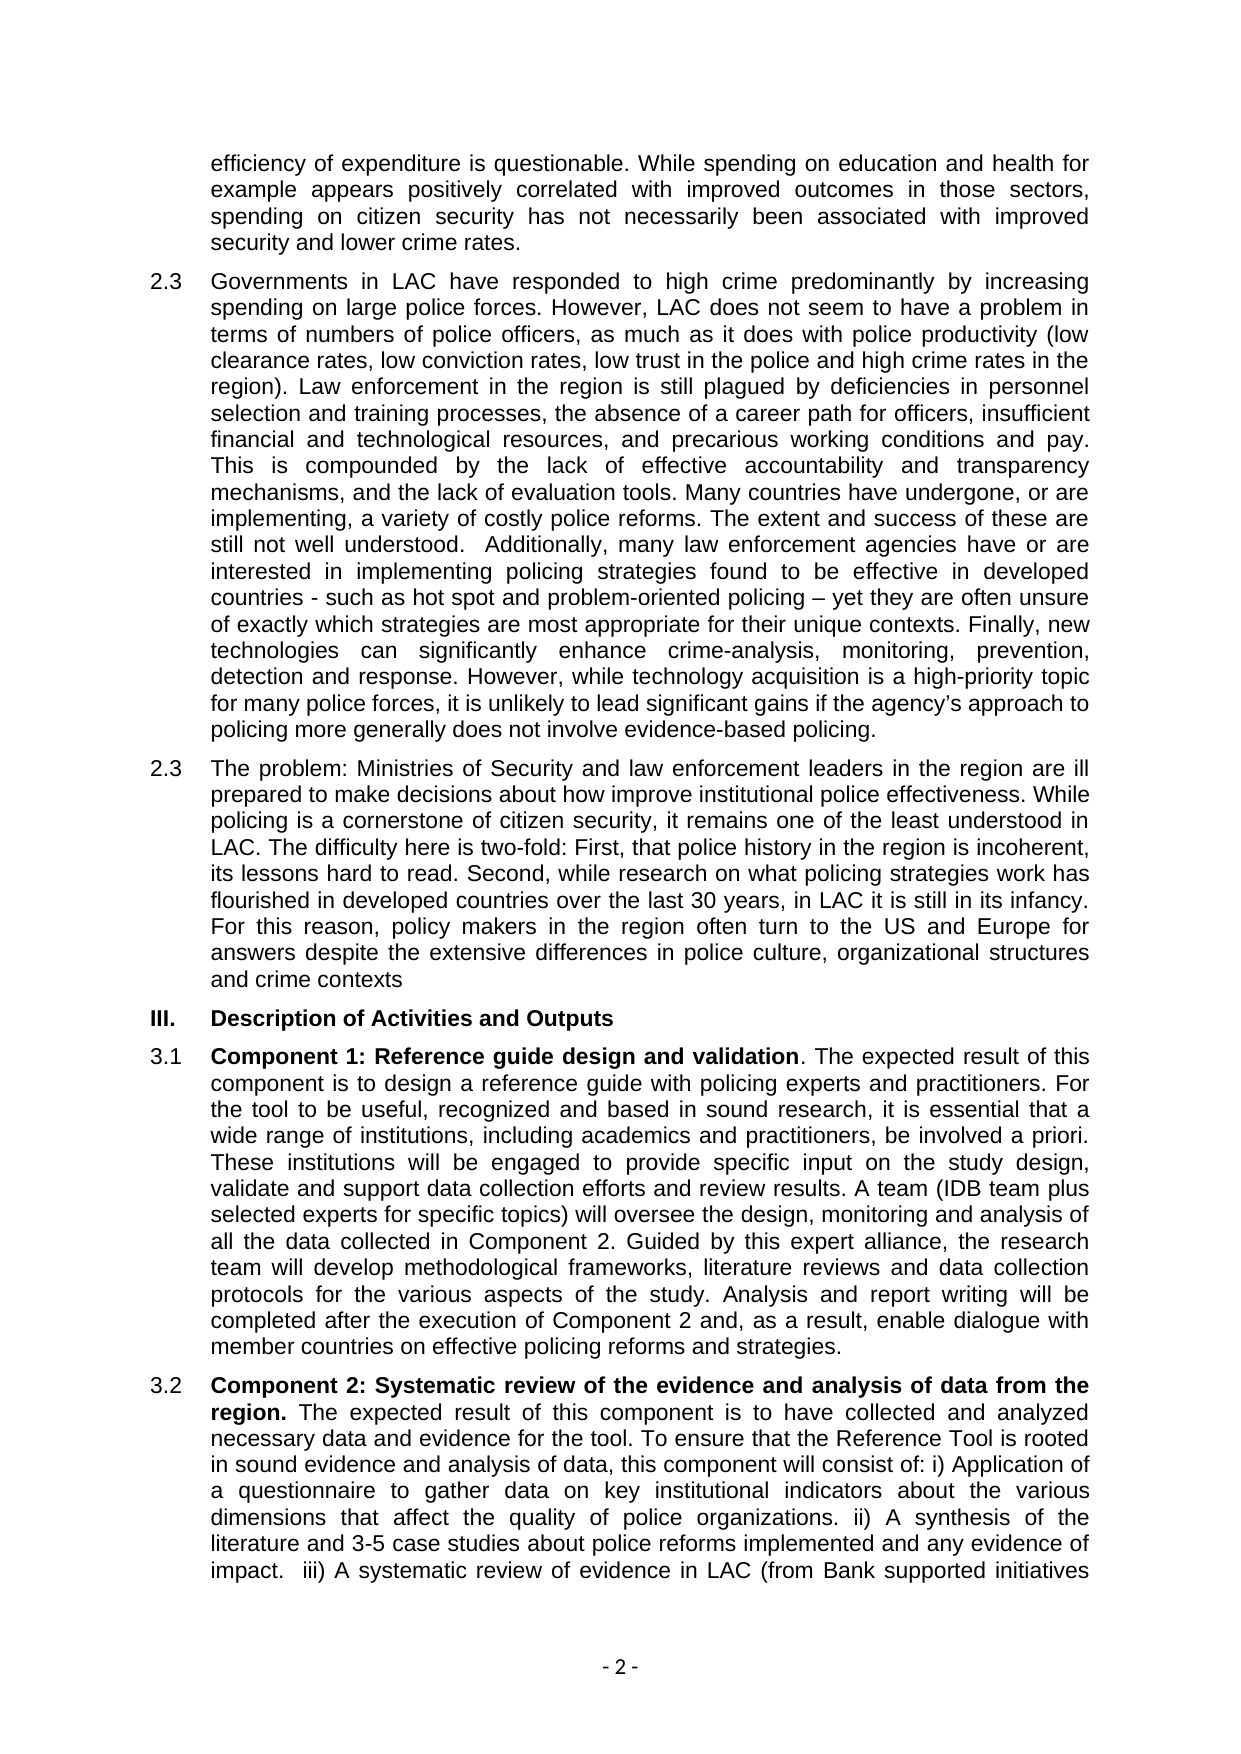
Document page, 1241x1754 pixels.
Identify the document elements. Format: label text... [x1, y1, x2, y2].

text 2.3 The problem: Ministries of Security and law enforcement leaders in the region are ill prepared to make decisions about how improve institutional police effectiveness. While policing is a cornerstone of citizen security, it remains one of the least understood in LAC. The difficulty here is two-fold: First, that police history in the region is incoherent, its lessons hard to read. Second, while research on what policing strategies work has flourished in developed countries over the last 30 years, in LAC it is still in its infancy. For this reason, policy makers in the region often turn to the US and Europe for answers despite the extensive differences in police culture, organizational structures and crime contexts [150, 755, 1090, 992]
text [150, 150, 1090, 255]
text III. Description of Activities and Outputs [150, 1004, 1090, 1031]
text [150, 1372, 1090, 1583]
text 2.3 Governments in LAC have responded to high crime predominantly by increasing spending on large police forces. However, LAC does not seem to have a problem in terms of numbers of police officers, as much as it does with police productivity (low clearance rates, low conviction rates, low trust in the police and high crime rates in the region). Law enforcement in the region is still plagued by deficiencies in personnel selection and training processes, the absence of a career path for officers, insufficient financial and technological resources, and precarious working conditions and pay. This is compounded by the lack of effective accountability and transparency mechanisms, and the lack of evaluation tools. Many countries have undergone, or are implementing, a variety of costly police reforms. The extent and success of these are still not well understood. Additionally, many law enforcement agencies have or are interested in implementing policing strategies found to be effective in developed countries - such as hot spot and problem-oriented policing – yet they are often unsure of exactly which strategies are most appropriate for their unique contexts. Finally, new technologies can significantly enhance crime-analysis, monitoring, prevention, detection and response. However, while technology acquisition is a high-priority topic for many police forces, it is unlikely to lead significant gains if the agency’s approach to policing more generally does not involve evidence-based policing. [150, 268, 1090, 742]
text 3.1 Component 1: Reference guide design and validation. The expected result of this component is to design a reference guide with policing experts and practitioners. For the tool to be useful, recognized and based in sound research, it is essential that a wide range of institutions, including academics and practitioners, be involved a priori. These institutions will be engaged to provide specific input on the study design, validate and support data collection efforts and review results. A team (IDB team plus selected experts for specific topics) will oversee the design, monitoring and analysis of all the data collected in Component 2. Guided by this expert alliance, the research team will develop methodological frameworks, literature reviews and data collection protocols for the various aspects of the study. Analysis and report writing will be completed after the execution of Component 2 and, as a result, enable dialogue with member countries on effective policing reforms and strategies. [150, 1043, 1090, 1359]
